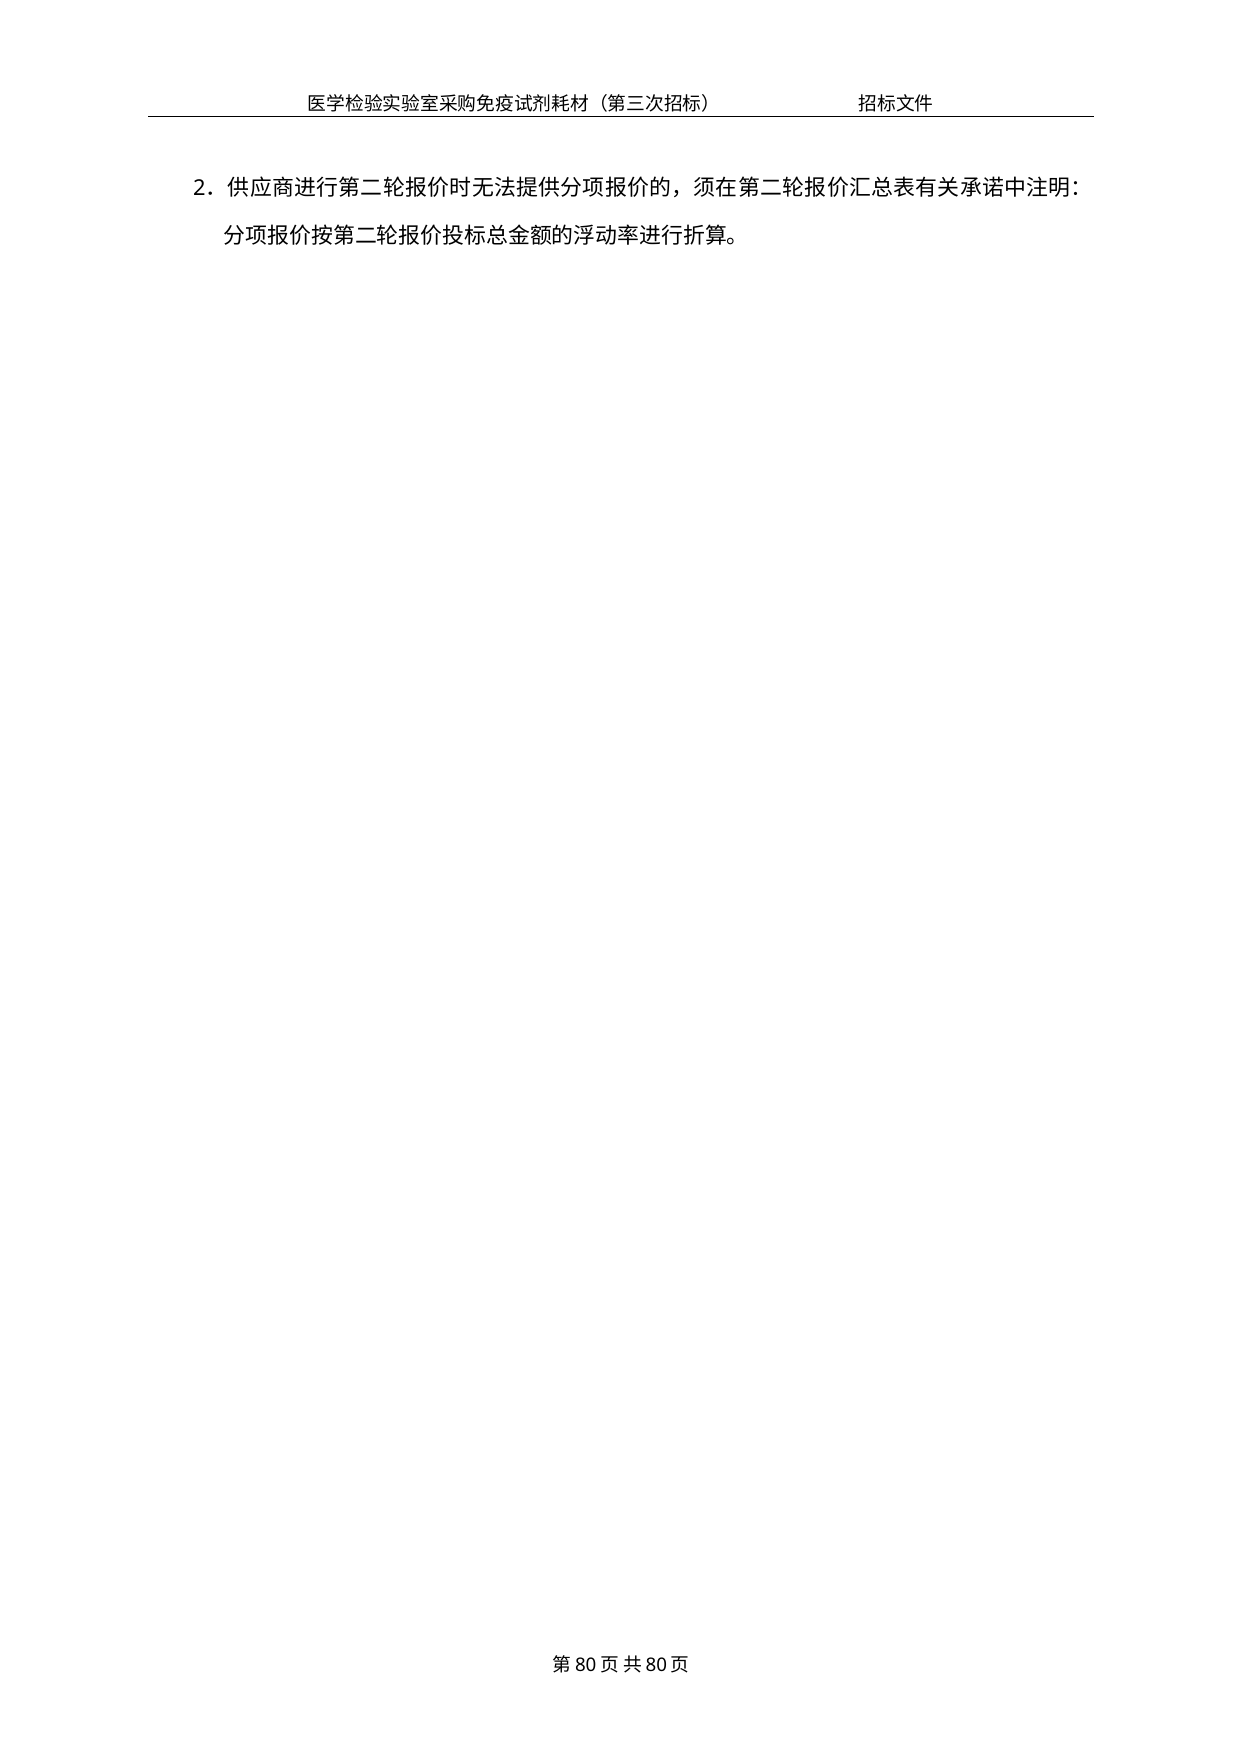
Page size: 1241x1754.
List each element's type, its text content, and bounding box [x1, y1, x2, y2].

text 2．供应商进行第二轮报价时无法提供分项报价的，须在第二轮报价汇总表有关承诺中注明：分项报价按第二轮报价投标总金额的浮动率进行折算。 [193, 170, 1094, 249]
